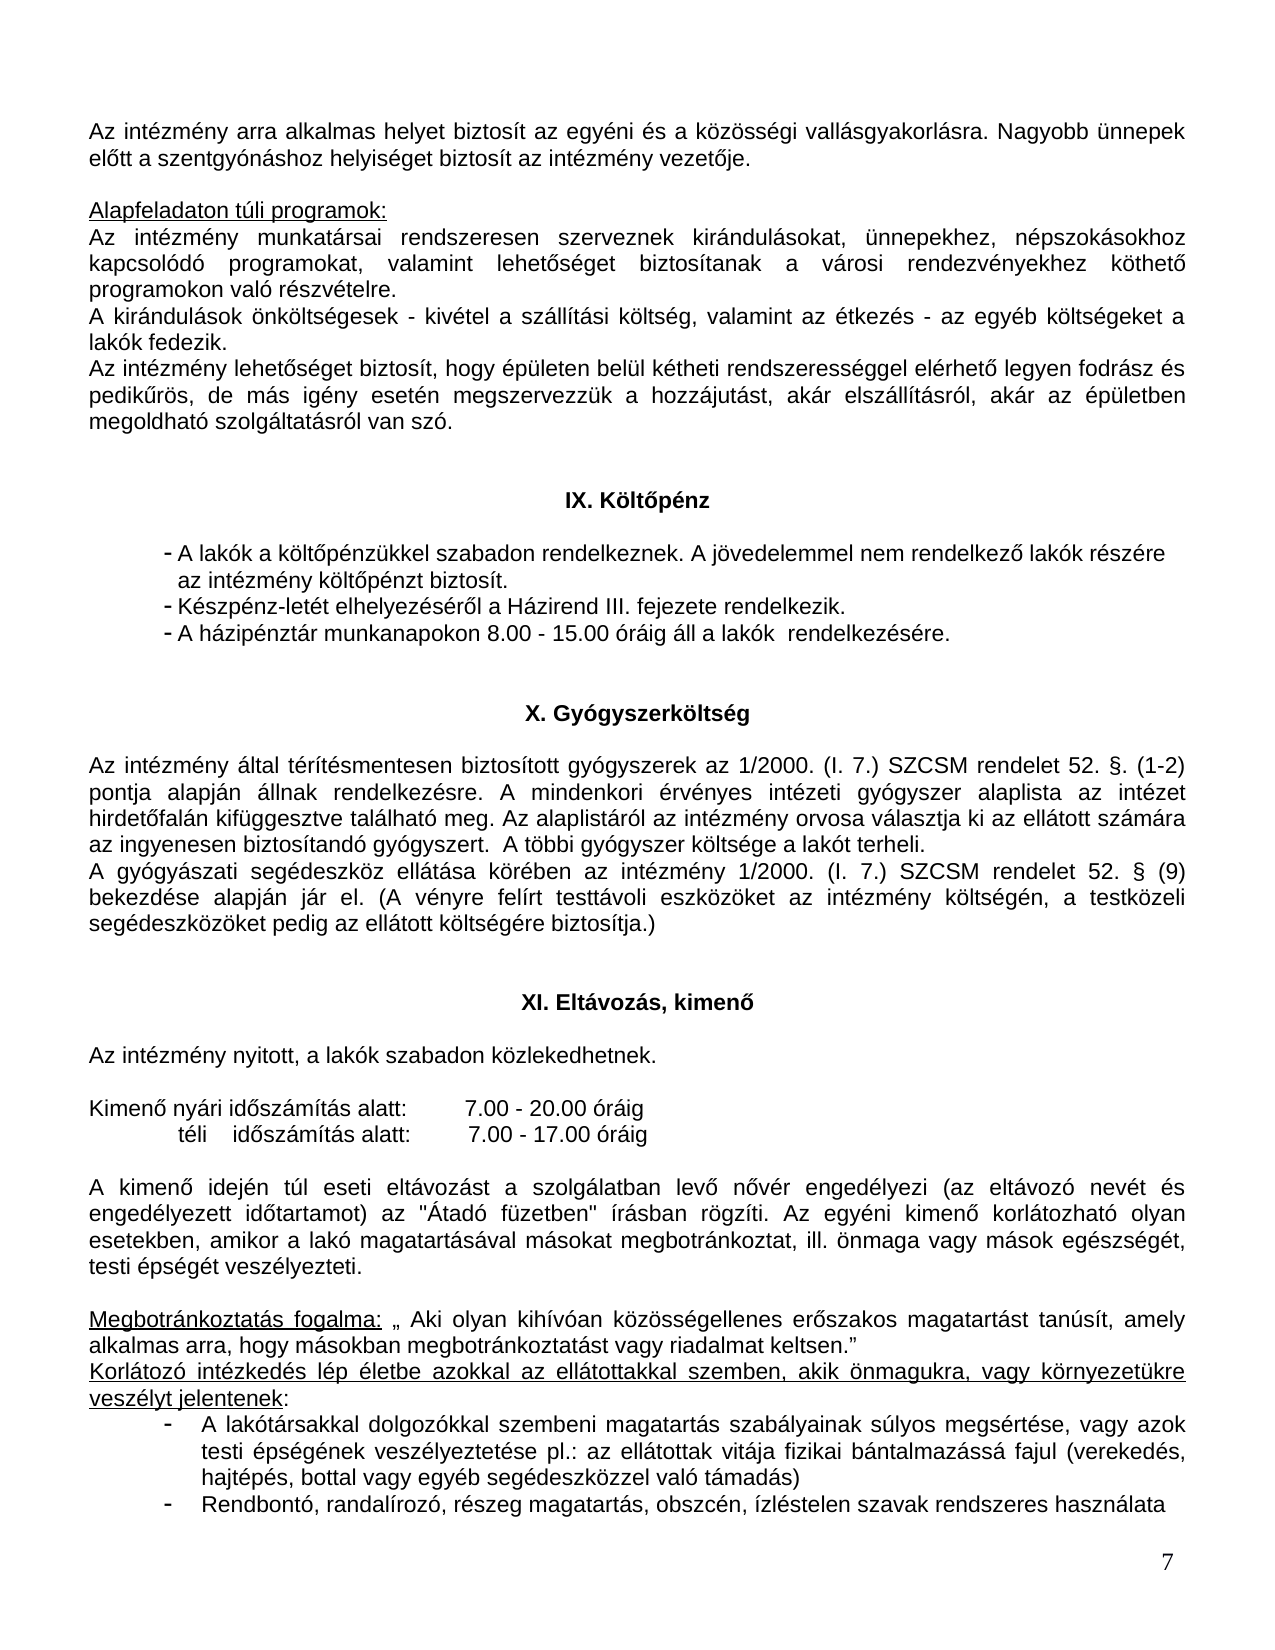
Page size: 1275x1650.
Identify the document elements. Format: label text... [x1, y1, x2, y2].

text IX. Költőpénz [89, 487, 1186, 513]
list A házipénztár munkanapokon 8.00 - 15.00 óráig áll a lakók rendelkezésére. [164, 620, 1186, 647]
text A gyógyászati segédeszköz ellátása körében az intézmény 1/2000. (I. 7.) SZCSM rendelet 52. § (9) bekezdése alapján jár el. (A vényre felírt testtávoli eszközöket az intézmény költségén, a testközeli segédeszközöket pedig az ellátott költségére biztosítja.) [89, 858, 1186, 937]
text X. Gyógyszerköltség [89, 699, 1186, 726]
text Az intézmény munkatársai rendszeresen szerveznek kirándulásokat, ünnepekhez, népszokásokhoz kapcsolódó programokat, valamint lehetőséget biztosítanak a városi rendezvényekhez köthető programokon való részvételre. [89, 223, 1186, 303]
text Alapfeladaton túli programok: [89, 197, 1186, 223]
text téli időszámítás alatt: 7.00 - 17.00 óráig [89, 1121, 1186, 1147]
list Rendbontó, randalírozó, részeg magatartás, obszcén, ízléstelen szavak rendszeres használata [164, 1491, 1186, 1517]
text Kimenő nyári időszámítás alatt: 7.00 - 20.00 óráig [89, 1095, 1186, 1121]
text Az intézmény arra alkalmas helyet biztosít az egyéni és a közösségi vallásgyakorlásra. Nagyobb ünnepek előtt a szentgyónáshoz helyiséget biztosít az intézmény vezetője. [89, 118, 1186, 171]
text Az intézmény lehetőséget biztosít, hogy épületen belül kétheti rendszerességgel elérhető legyen fodrász és pedikűrös, de más igény esetén megszervezzük a hozzájutást, akár elszállításról, akár az épületben megoldható szolgáltatásról van szó. [89, 355, 1186, 434]
text Az intézmény által térítésmentesen biztosított gyógyszerek az 1/2000. (I. 7.) SZCSM rendelet 52. §. (1-2) pontja alapján állnak rendelkezésre. A mindenkori érvényes intézeti gyógyszer alaplista az intézet hirdetőfalán kifüggesztve található meg. Az alaplistáról az intézmény orvosa választja ki az ellátott számára az ingyenesen biztosítandó gyógyszert. A többi gyógyszer költsége a lakót terheli. [89, 752, 1186, 858]
text Korlátozó intézkedés lép életbe azokkal az ellátottakkal szemben, akik önmagukra, vagy környezetükre veszélyt jelentenek: [89, 1358, 1186, 1381]
text A kimenő idején túl eseti eltávozást a szolgálatban levő nővér engedélyezi (az eltávozó nevét és engedélyezett időtartamot) az "Átadó füzetben" írásban rögzíti. Az egyéni kimenő korlátozható olyan esetekben, amikor a lakó magatartásával másokat megbotránkoztat, ill. önmaga vagy mások egészségét, testi épségét veszélyezteti. [89, 1174, 1186, 1279]
text XI. Eltávozás, kimenő [89, 989, 1186, 1016]
list A lakók a költőpénzükkel szabadon rendelkeznek. A jövedelemmel nem rendelkező lakók részére az intézmény költőpénzt biztosít. [164, 540, 1186, 593]
text Megbotránkoztatás fogalma: „ Aki olyan kihívóan közösségellenes erőszakos magatartást tanúsít, amely alkalmas arra, hogy másokban megbotránkoztatást vagy riadalmat keltsen.” [89, 1306, 1186, 1358]
text Korlátozó intézkedés lép életbe azokkal az ellátottakkal szemben, akik önmagukra, vagy környezetükre veszélyt jelentenek: [89, 1382, 1186, 1411]
text A kirándulások önköltségesek - kivétel a szállítási költség, valamint az étkezés - az egyéb költségeket a lakók fedezik. [89, 303, 1186, 355]
list Készpénz-letét elhelyezéséről a Házirend III. fejezete rendelkezik. [164, 593, 1186, 620]
text Az intézmény nyitott, a lakók szabadon közlekedhetnek. [89, 1042, 1186, 1068]
list A lakótársakkal dolgozókkal szembeni magatartás szabályainak súlyos megsértése, vagy azok testi épségének veszélyeztetése pl.: az ellátottak vitája fizikai bántalmazássá fajul (verekedés, hajtépés, bottal vagy egyéb segédeszközzel való támadás) [164, 1411, 1186, 1491]
